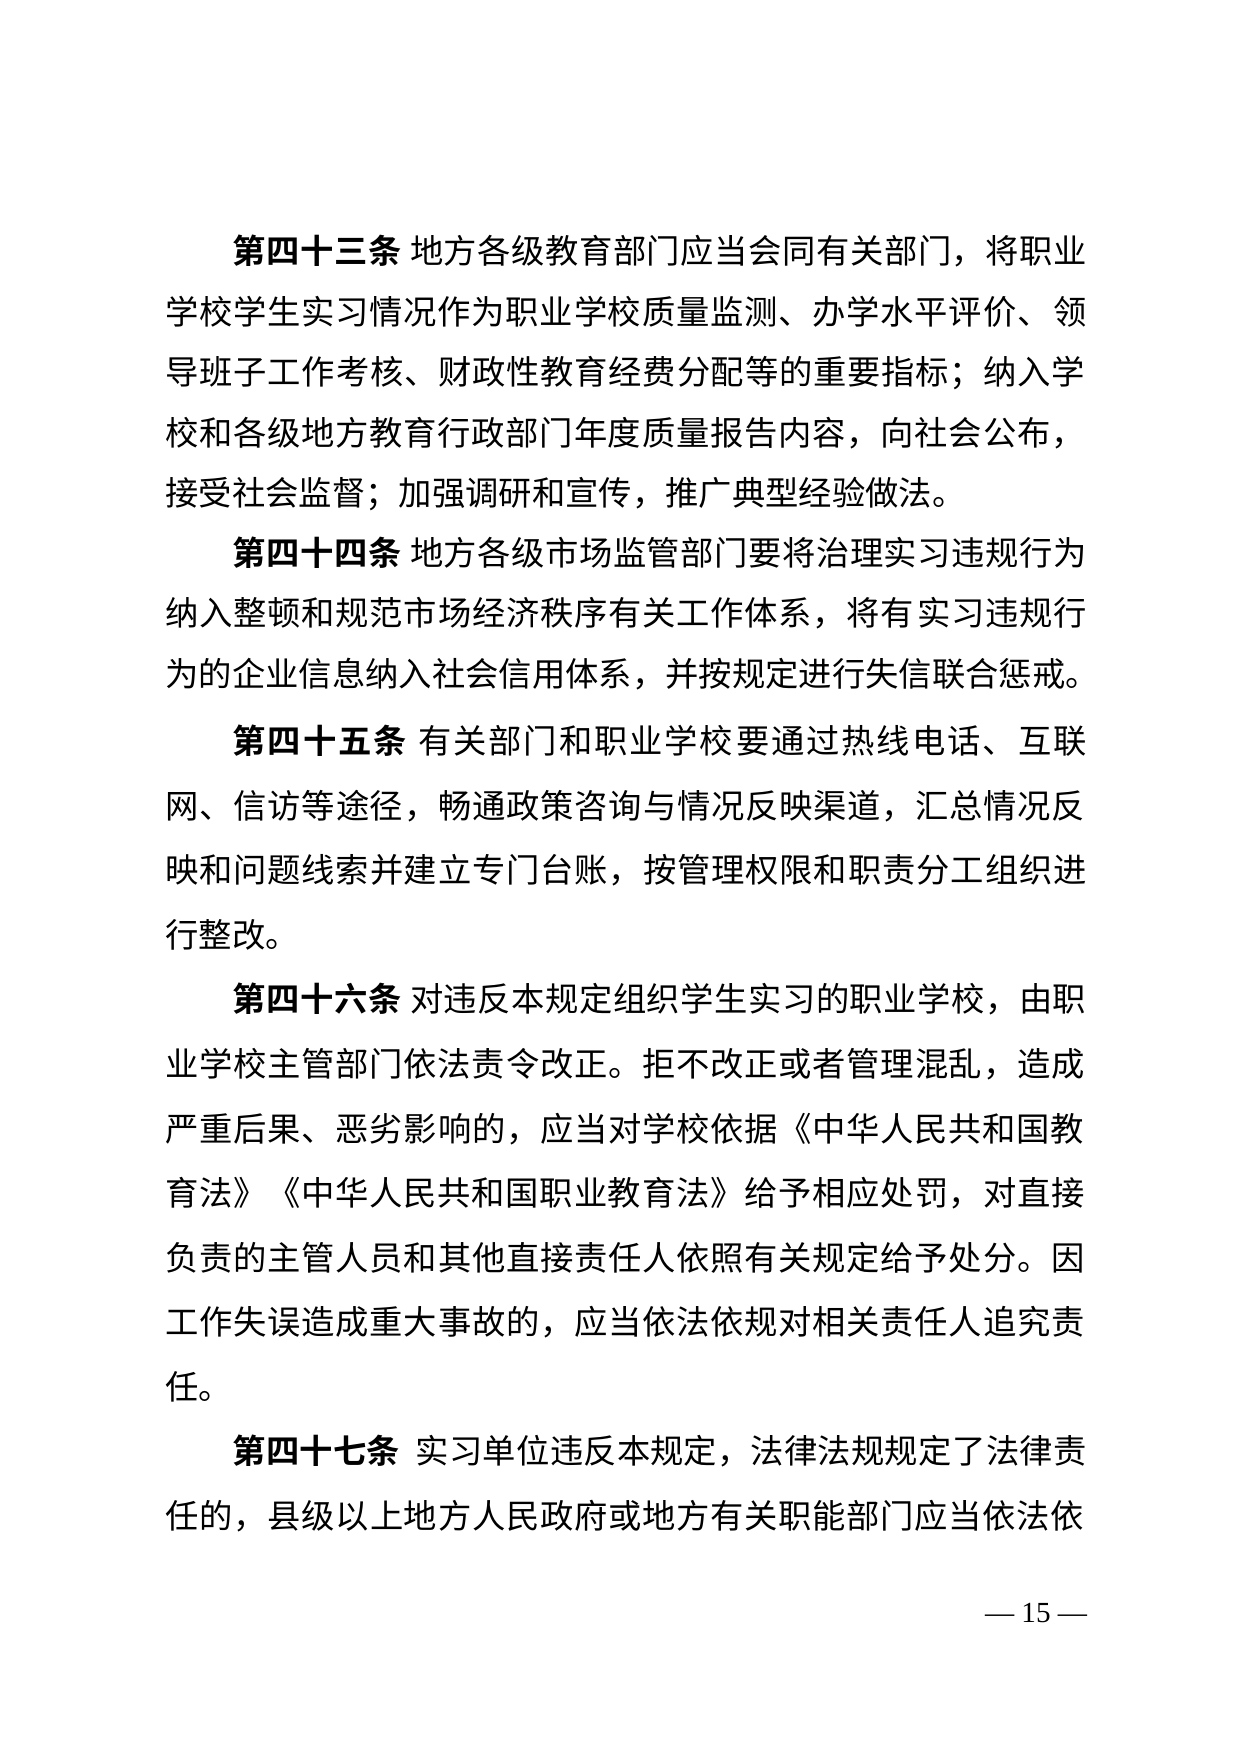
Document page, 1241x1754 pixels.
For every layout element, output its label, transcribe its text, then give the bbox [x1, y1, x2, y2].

text 第四十四条 地方各级市场监管部门要将治理实习违规行为纳入整顿和规范市场经济秩序有关工作体系，将有实习违规行为的企业信息纳入社会信用体系，并按规定进行失信联合惩戒。 [165, 521, 1087, 702]
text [165, 1412, 1087, 1541]
text 第四十三条 地方各级教育部门应当会同有关部门，将职业学校学生实习情况作为职业学校质量监测、办学水平评价、领导班子工作考核、财政性教育经费分配等的重要指标；纳入学校和各级地方教育行政部门年度质量报告内容，向社会公布，接受社会监督；加强调研和宣传，推广典型经验做法。 [165, 219, 1087, 521]
text 第四十五条 有关部门和职业学校要通过热线电话、互联网、信访等途径，畅通政策咨询与情况反映渠道，汇总情况反映和问题线索并建立专门台账，按管理权限和职责分工组织进行整改。 [165, 702, 1087, 960]
text 第四十六条 对违反本规定组织学生实习的职业学校，由职业学校主管部门依法责令改正。拒不改正或者管理混乱，造成严重后果、恶劣影响的，应当对学校依据《中华人民共和国教育法》《中华人民共和国职业教育法》给予相应处罚，对直接负责的主管人员和其他直接责任人依照有关规定给予处分。因工作失误造成重大事故的，应当依法依规对相关责任人追究责任。 [165, 960, 1087, 1412]
